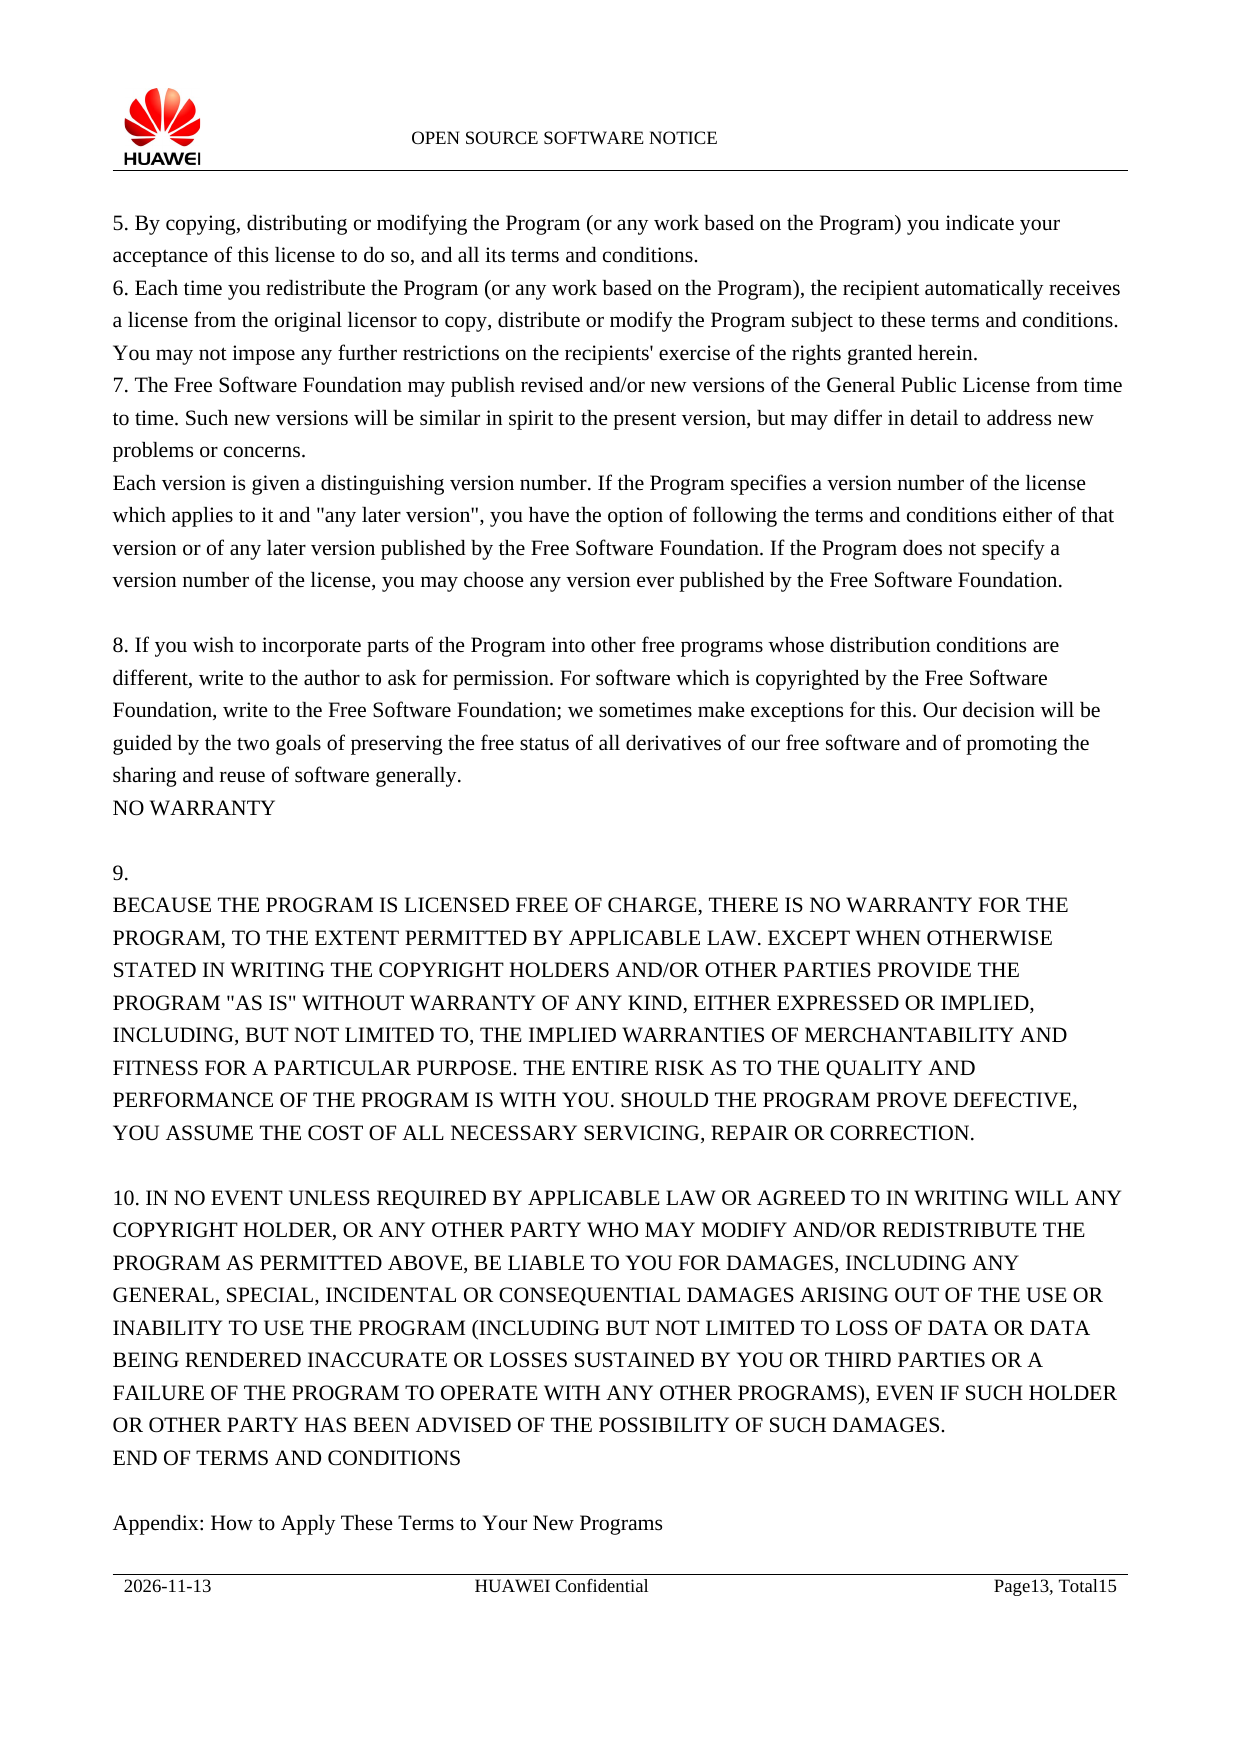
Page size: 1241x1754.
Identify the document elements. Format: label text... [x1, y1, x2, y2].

picture [124, 88, 201, 165]
